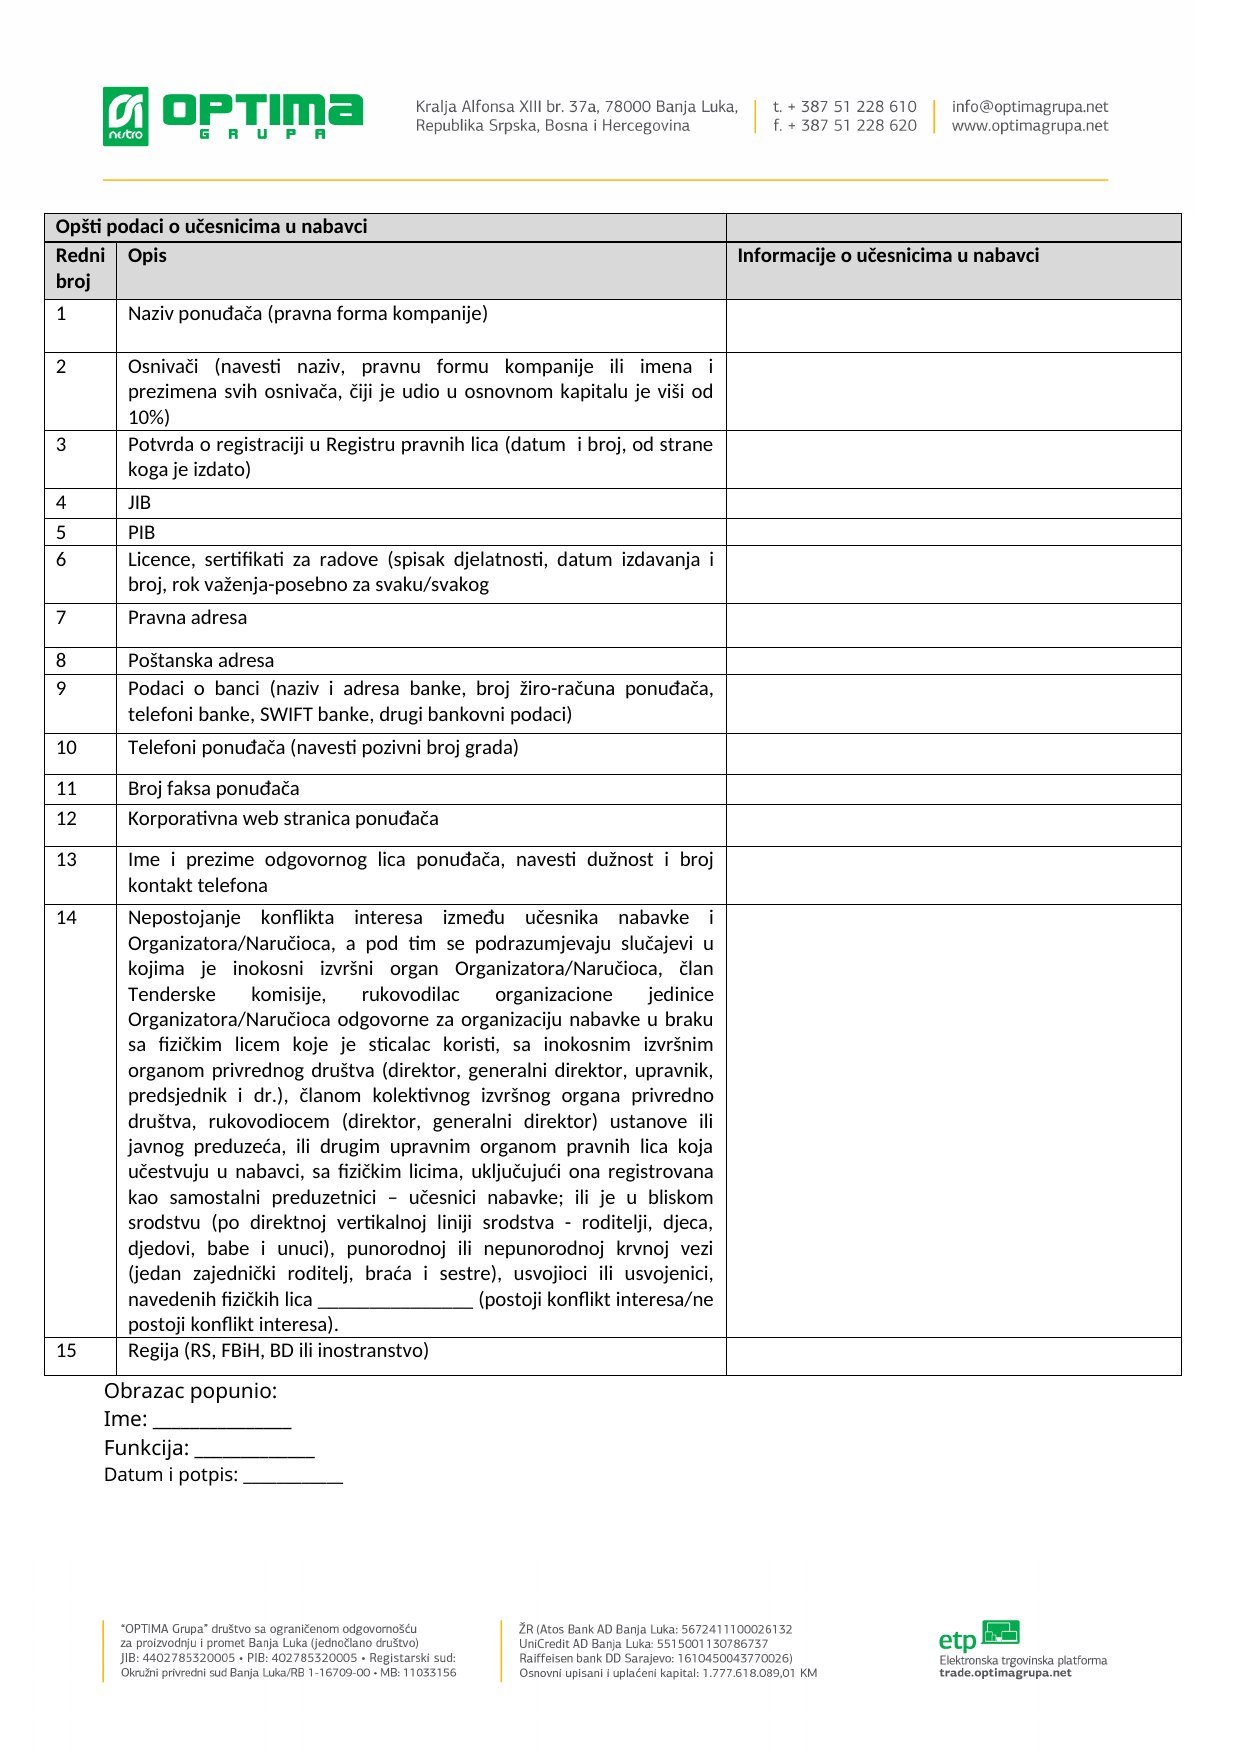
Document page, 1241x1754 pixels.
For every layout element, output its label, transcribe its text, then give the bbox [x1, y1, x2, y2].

table_cell JIB [117, 489, 726, 518]
table_cell [727, 775, 1181, 804]
table_cell [727, 1338, 1181, 1375]
table_cell 1 [45, 300, 116, 352]
table_cell 5 [45, 519, 116, 545]
table_cell Redni broj [45, 243, 116, 299]
table_cell 11 [45, 775, 116, 804]
table_cell Poštanska adresa [117, 648, 726, 674]
table_cell 9 [45, 675, 116, 733]
table_cell 13 [45, 847, 116, 903]
table_cell [727, 905, 1181, 1337]
table_cell PIB [117, 519, 726, 545]
table_cell Nepostojanje konflikta interesa između učesnika nabavke i Organizatora/Naručioca, a pod tim se podrazumjevaju slučajevi u kojima je inokosni izvršni organ Organizatora/Naručioca, član Tenderske komisije, rukovodilac organizacione jedinice Organizatora/Naručioca odgovorne za organizaciju nabavke u braku sa fizičkim licem koje je sticalac koristi, sa inokosnim izvršnim organom privrednog društva (direktor, generalni direktor, upravnik, predsjednik i dr.), članom kolektivnog izvršnog organa privredno društva, rukovodiocem (direktor, generalni direktor) ustanove ili javnog preduzeća, ili drugim upravnim organom pravnih lica koja učestvuju u nabavci, sa fizičkim licima, uključujući ona registrovana kao samostalni preduzetnici – učesnici nabavke; ili je u bliskom srodstvu (po direktnoj vertikalnoj liniji srodstva - roditelji, djeca, djedovi, babe i unuci), punorodnoj ili nepunorodnoj krvnoj vezi (jedan zajednički roditelj, braća i sestre), usvojioci ili usvojenici, navedenih fizičkih lica _______________ (postoji konflikt interesa/ne postoji konflikt interesa). [117, 905, 726, 1337]
text Obrazac popunio: [103, 1376, 1152, 1404]
table_cell 12 [45, 805, 116, 846]
table_cell [727, 734, 1181, 774]
table_cell Broj faksa ponuđača [117, 775, 726, 804]
table_cell [727, 604, 1181, 647]
table_cell [727, 300, 1181, 352]
table_header [727, 214, 1181, 241]
table_cell [727, 353, 1181, 430]
table_cell Regija (RS, FBiH, BD ili inostranstvo) [117, 1338, 726, 1375]
text Ime: _______________ [103, 1404, 1152, 1433]
text Funkcija: _____________ [103, 1433, 1152, 1461]
table_cell [727, 648, 1181, 674]
table_cell 14 [45, 905, 116, 1337]
table_cell 4 [45, 489, 116, 518]
table_cell 6 [45, 546, 116, 603]
table_cell 7 [45, 604, 116, 647]
table_cell [727, 847, 1181, 903]
table_cell Naziv ponuđača (pravna forma kompanije) [117, 300, 726, 352]
picture [0, 1555, 1195, 1753]
table_cell [727, 519, 1181, 545]
table_cell [727, 675, 1181, 733]
table_cell Ime i prezime odgovornog lica ponuđača, navesti dužnost i broj kontakt telefona [117, 847, 726, 903]
table_cell 8 [45, 648, 116, 674]
table_header Opšti podaci о učesnicima u nabavci [45, 214, 726, 241]
table_cell 3 [45, 431, 116, 488]
table_cell [727, 489, 1181, 518]
table_cell 10 [45, 734, 116, 774]
table_cell Potvrda o registraciji u Registru pravnih lica (datum i broj, od strane koga je izdato) [117, 431, 726, 488]
text Datum i potpis: ____________ [103, 1461, 1152, 1487]
table_cell Korporativna web stranica ponuđača [117, 805, 726, 846]
picture [0, 0, 1196, 213]
table_cell Podaci o banci (naziv i adresa banke, broj žiro-računa ponuđača, telefoni banke, SWIFT banke, drugi bankovni podaci) [117, 675, 726, 733]
table_cell Pravna adresa [117, 604, 726, 647]
table_cell Osnivači (navesti naziv, pravnu formu kompanije ili imena i prezimena svih osnivača, čiji je udio u osnovnom kapitalu je viši od 10%) [117, 353, 726, 430]
table_cell Opis [117, 243, 726, 299]
table_cell [727, 431, 1181, 488]
table_cell [727, 805, 1181, 846]
table_cell Telefoni ponuđača (navesti pozivni broj grada) [117, 734, 726, 774]
table_cell Licence, sertifikati za radove (spisak djelatnosti, datum izdavanja i broj, rok važenja-posebno za svaku/svakog [117, 546, 726, 603]
table_cell 15 [45, 1338, 116, 1375]
table_cell [727, 546, 1181, 603]
table_cell Informacije o učesnicima u nabavci [727, 243, 1181, 299]
table_cell 2 [45, 353, 116, 430]
